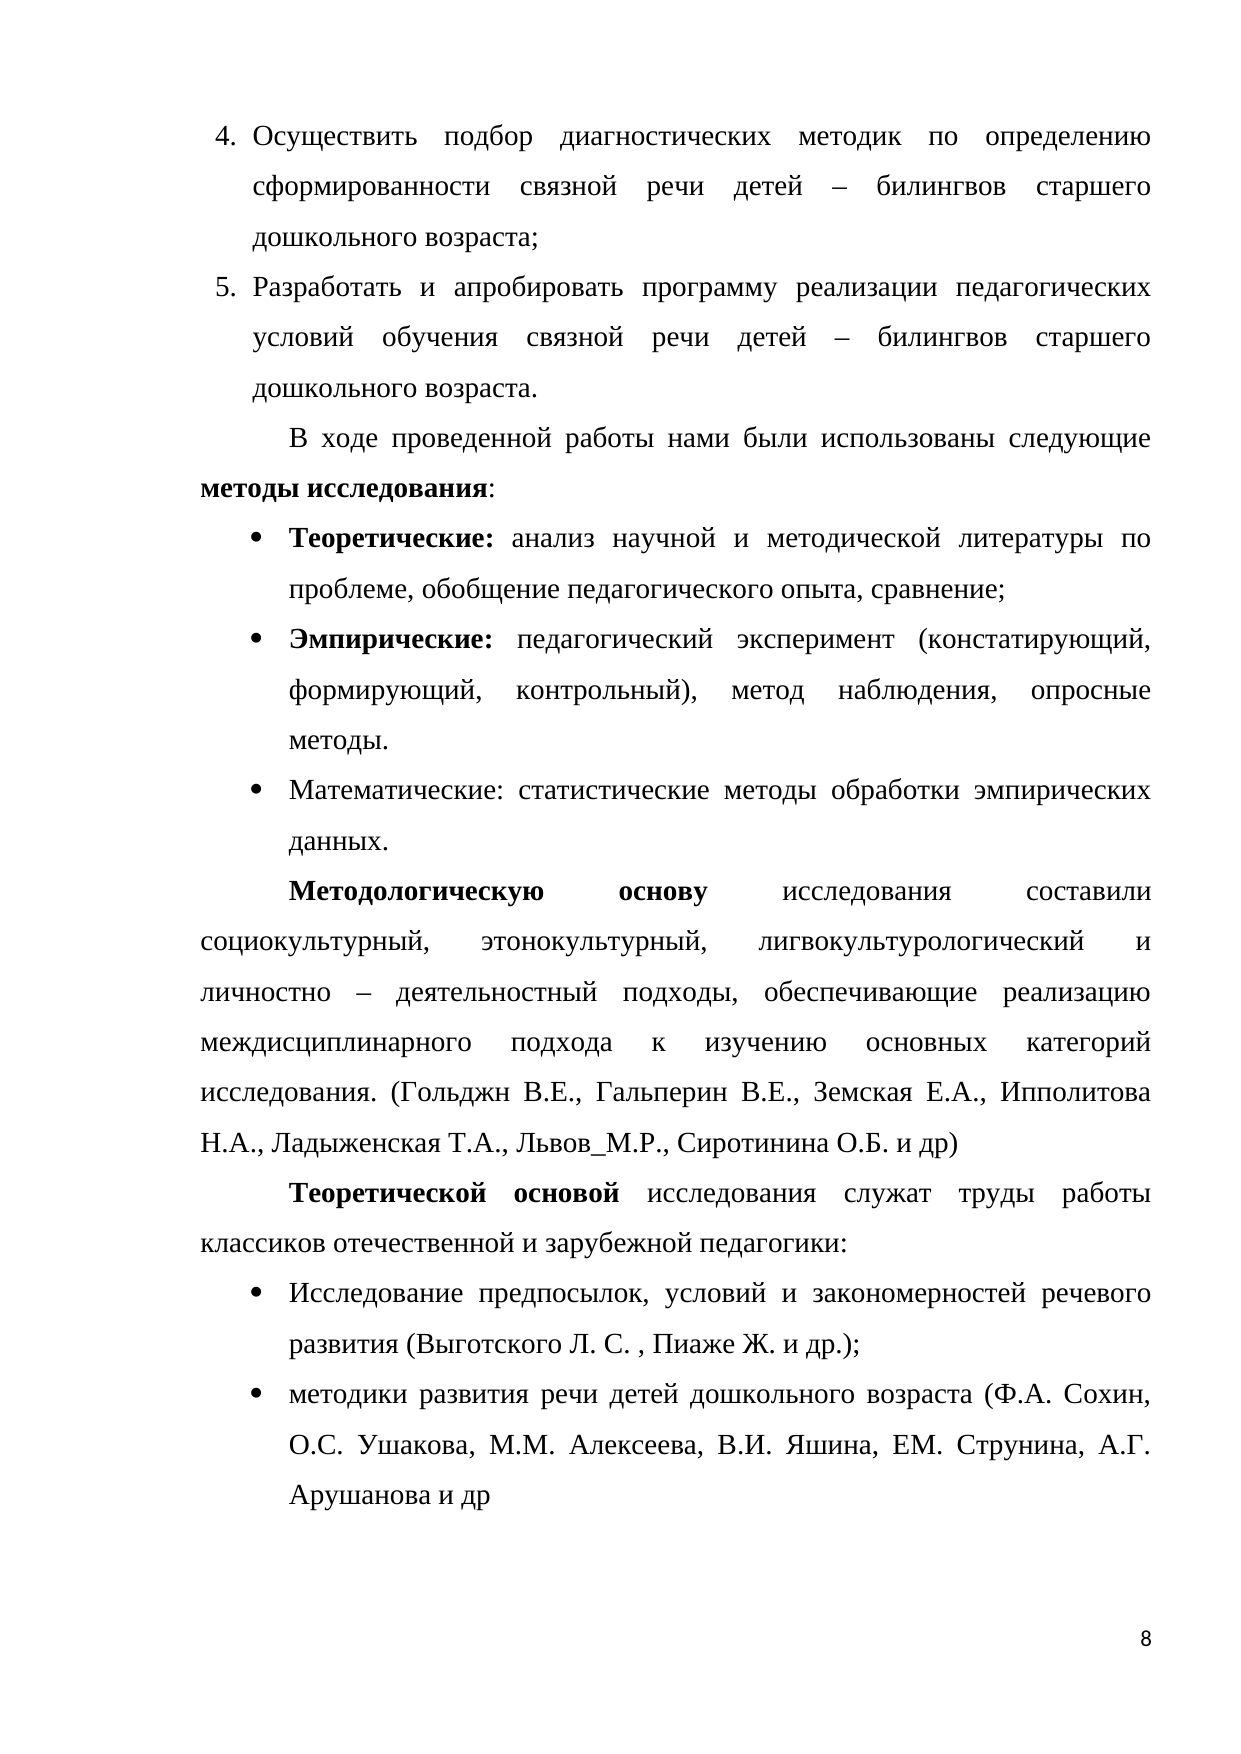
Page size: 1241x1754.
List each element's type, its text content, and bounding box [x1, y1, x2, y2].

list Математические: статистические методы обработки эмпирических данных. [251, 772, 1152, 856]
text В ходе проведенной работы нами были использованы следующие методы исследования: [200, 420, 1152, 504]
list Эмпирические: педагогический эксперимент (констатирующий, формирующий, контрольный), метод наблюдения, опросные методы. [251, 621, 1152, 756]
text Теоретической основой исследования служат труды работы классиков отечественной и зарубежной педагогики: [200, 1175, 1152, 1259]
list Осуществить подбор диагностических методик по определению сформированности связной речи детей – билингвов старшего дошкольного возраста; [215, 118, 1152, 252]
list методики развития речи детей дошкольного возраста (Ф.А. Сохин, О.С. Ушакова, М.М. Алексеева, В.И. Яшина, ЕМ. Струнина, А.Г. Арушанова и др [251, 1376, 1152, 1511]
list Разработать и апробировать программу реализации педагогических условий обучения связной речи детей – билингвов старшего дошкольного возраста. [215, 269, 1152, 403]
text Методологическую основу исследования составили социокультурный, этонокультурный, лигвокультурологический и личностно – деятельностный подходы, обеспечивающие реализацию междисциплинарного подхода к изучению основных категорий исследования. (Гольджн В.Е., Гальперин В.Е., Земская Е.А., Ипполитова H.A., Ладыженская Т.А., Львов_М.Р., Сиротинина О.Б. и др) [200, 873, 1152, 1158]
list Исследование предпосылок, условий и закономерностей речевого развития (Выготского Л. С. , Пиаже Ж. и др.); [251, 1276, 1152, 1359]
list Теоретические: анализ научной и методической литературы по проблеме, обобщение педагогического опыта, сравнение; [251, 521, 1152, 604]
